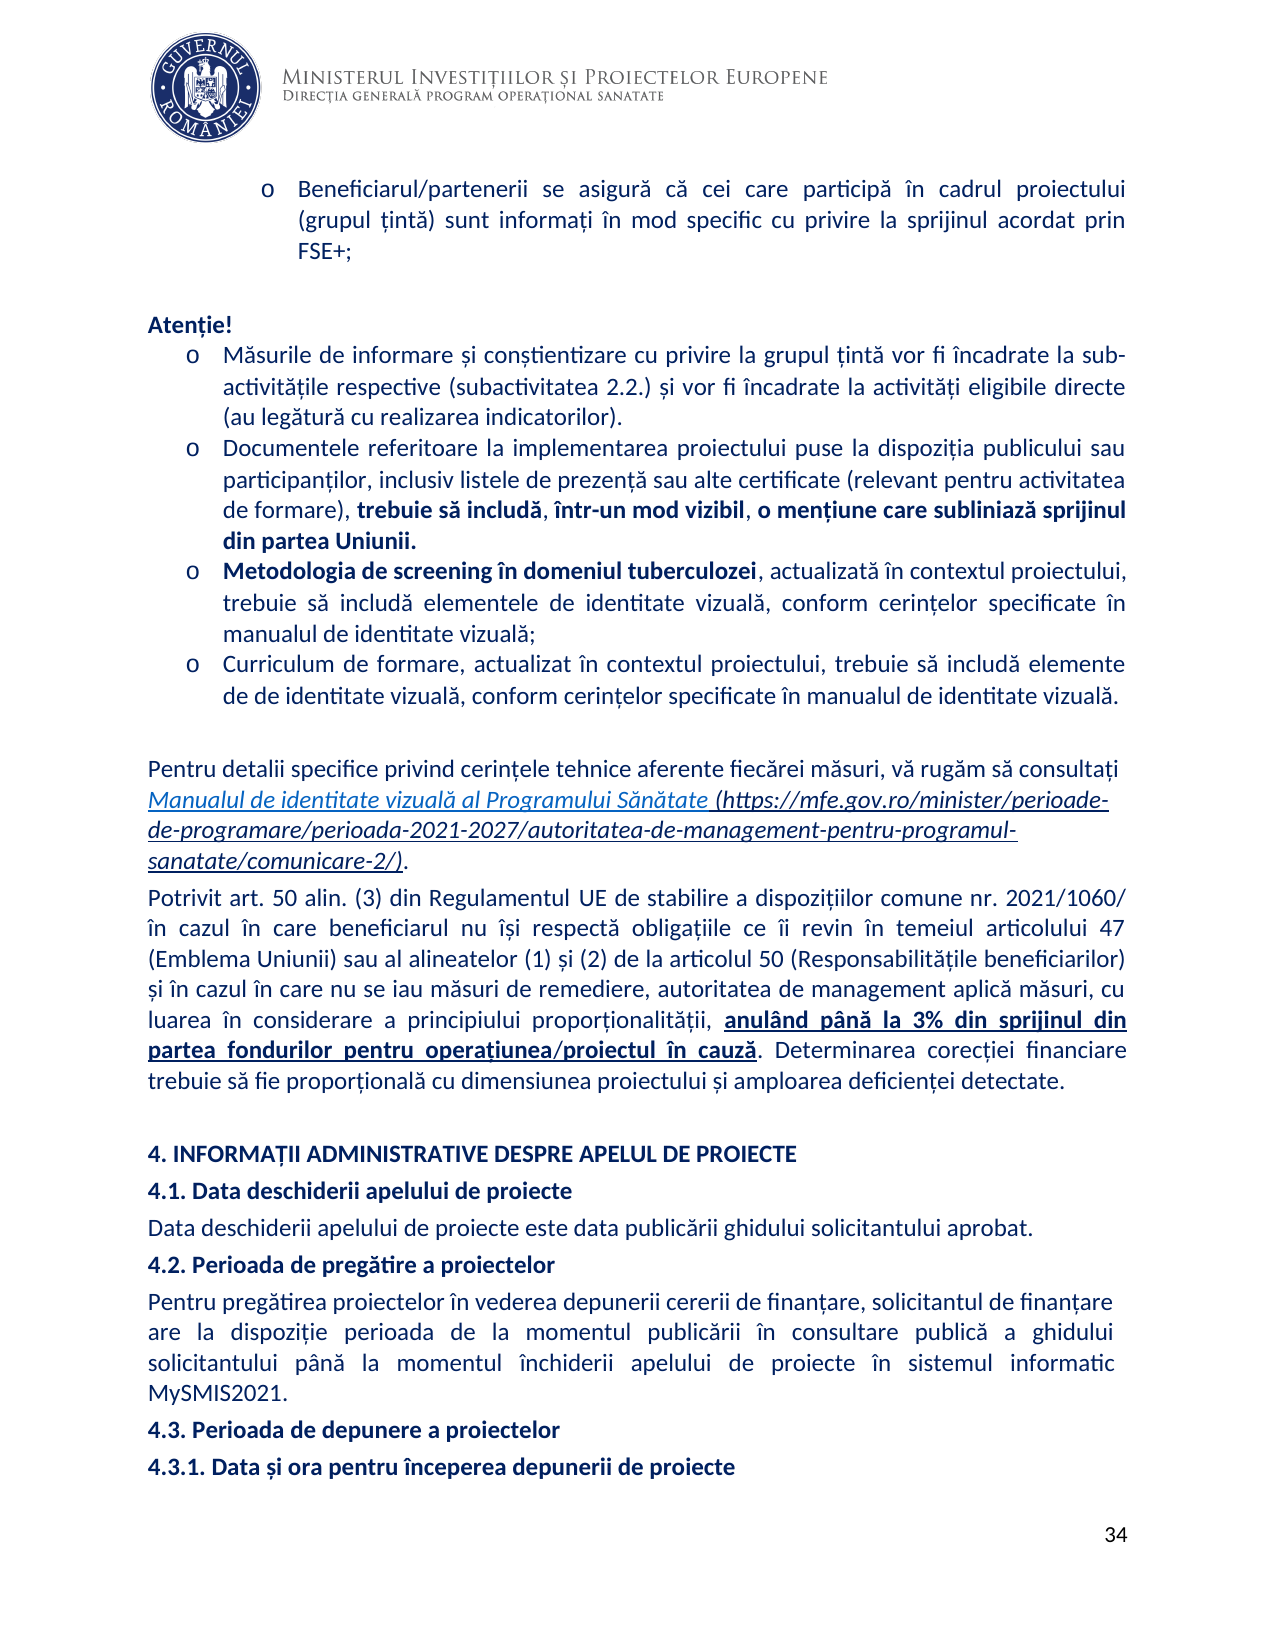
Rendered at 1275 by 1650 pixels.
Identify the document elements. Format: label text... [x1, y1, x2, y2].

list Măsurile de informare și conștientizare cu privire la grupul țintă vor fi încadrate la sub- activitățile respective (subactivitatea 2.2.) și vor fi încadrate la activități eligibile directe (au legătură cu realizarea indicatorilor). [185, 339, 1127, 432]
list Beneficiarul/partenerii se asigură că cei care participă în cadrul proiectului (grupul țintă) sunt informați în mod specific cu privire la sprijinul acordat prin FSE+; [260, 173, 1127, 266]
text 4.3. Perioada de depunere a proiectelor [148, 1414, 1127, 1444]
text 4.1. Data deschiderii apelului de proiecte [148, 1175, 1127, 1206]
list Atenție! [148, 309, 1127, 339]
text Data deschiderii apelului de proiecte este data publicării ghidului solicitantului aprobat. [148, 1212, 1127, 1243]
list Metodologia de screening în domeniul tuberculozei, actualizată în contextul proiectului, trebuie să includă elementele de identitate vizuală, conform cerințelor specificate în manualul de identitate vizuală; [185, 555, 1127, 648]
list Documentele referitoare la implementarea proiectului puse la dispoziția publicului sau participanților, inclusiv listele de prezență sau alte certificate (relevant pentru activitatea de formare), trebuie să includă, într-un mod vizibil, o mențiune care subliniază sprijinul din partea Uniunii. [185, 432, 1127, 555]
text 4.3.1. Data și ora pentru începerea depunerii de proiecte [148, 1451, 1127, 1481]
text Pentru pregătirea proiectelor în vederea depunerii cererii de finanțare, solicitantul de finanțare are la dispoziție perioada de la momentul publicării în consultare publică a ghidului solicitantului până la momentul închiderii apelului de proiecte în sistemul informatic MySMIS2021. [148, 1286, 1115, 1408]
list Curriculum de formare, actualizat în contextul proiectului, trebuie să includă elemente de de identitate vizuală, conform cerințelor specificate în manualul de identitate vizuală. [185, 648, 1127, 711]
text 4. INFORMAȚII ADMINISTRATIVE DESPRE APELUL DE PROIECTE [148, 1138, 1127, 1169]
text Pentru detalii specifice privind cerințele tehnice aferente fiecărei măsuri, vă rugăm să consultați Manualul de identitate vizuală al Programului Sănătate (https://mfe.gov.ro/minister/perioade-de-programare/perioada-2021-2027/autoritatea-de-management-pentru-programul-sanatate/comunicare-2/). [148, 753, 1127, 876]
picture [147, 29, 852, 145]
text Potrivit art. 50 alin. (3) din Regulamentul UE de stabilire a dispozițiilor comune nr. 2021/1060/ în cazul în care beneficiarul nu își respectă obligațiile ce îi revin în temeiul articolului 47 (Emblema Uniunii) sau al alineatelor (1) și (2) de la articolul 50 (Responsabilitățile beneficiarilor) și în cazul în care nu se iau măsuri de remediere, autoritatea de management aplică măsuri, cu luarea în considerare a principiului proporționalității, anulând până la 3% din sprijinul din partea fondurilor pentru operațiunea/proiectul în cauză. Determinarea corecției financiare trebuie să fie proporțională cu dimensiunea proiectului și amploarea deficienței detectate. [148, 882, 1127, 1096]
text 4.2. Perioada de pregătire a proiectelor [148, 1249, 1127, 1279]
